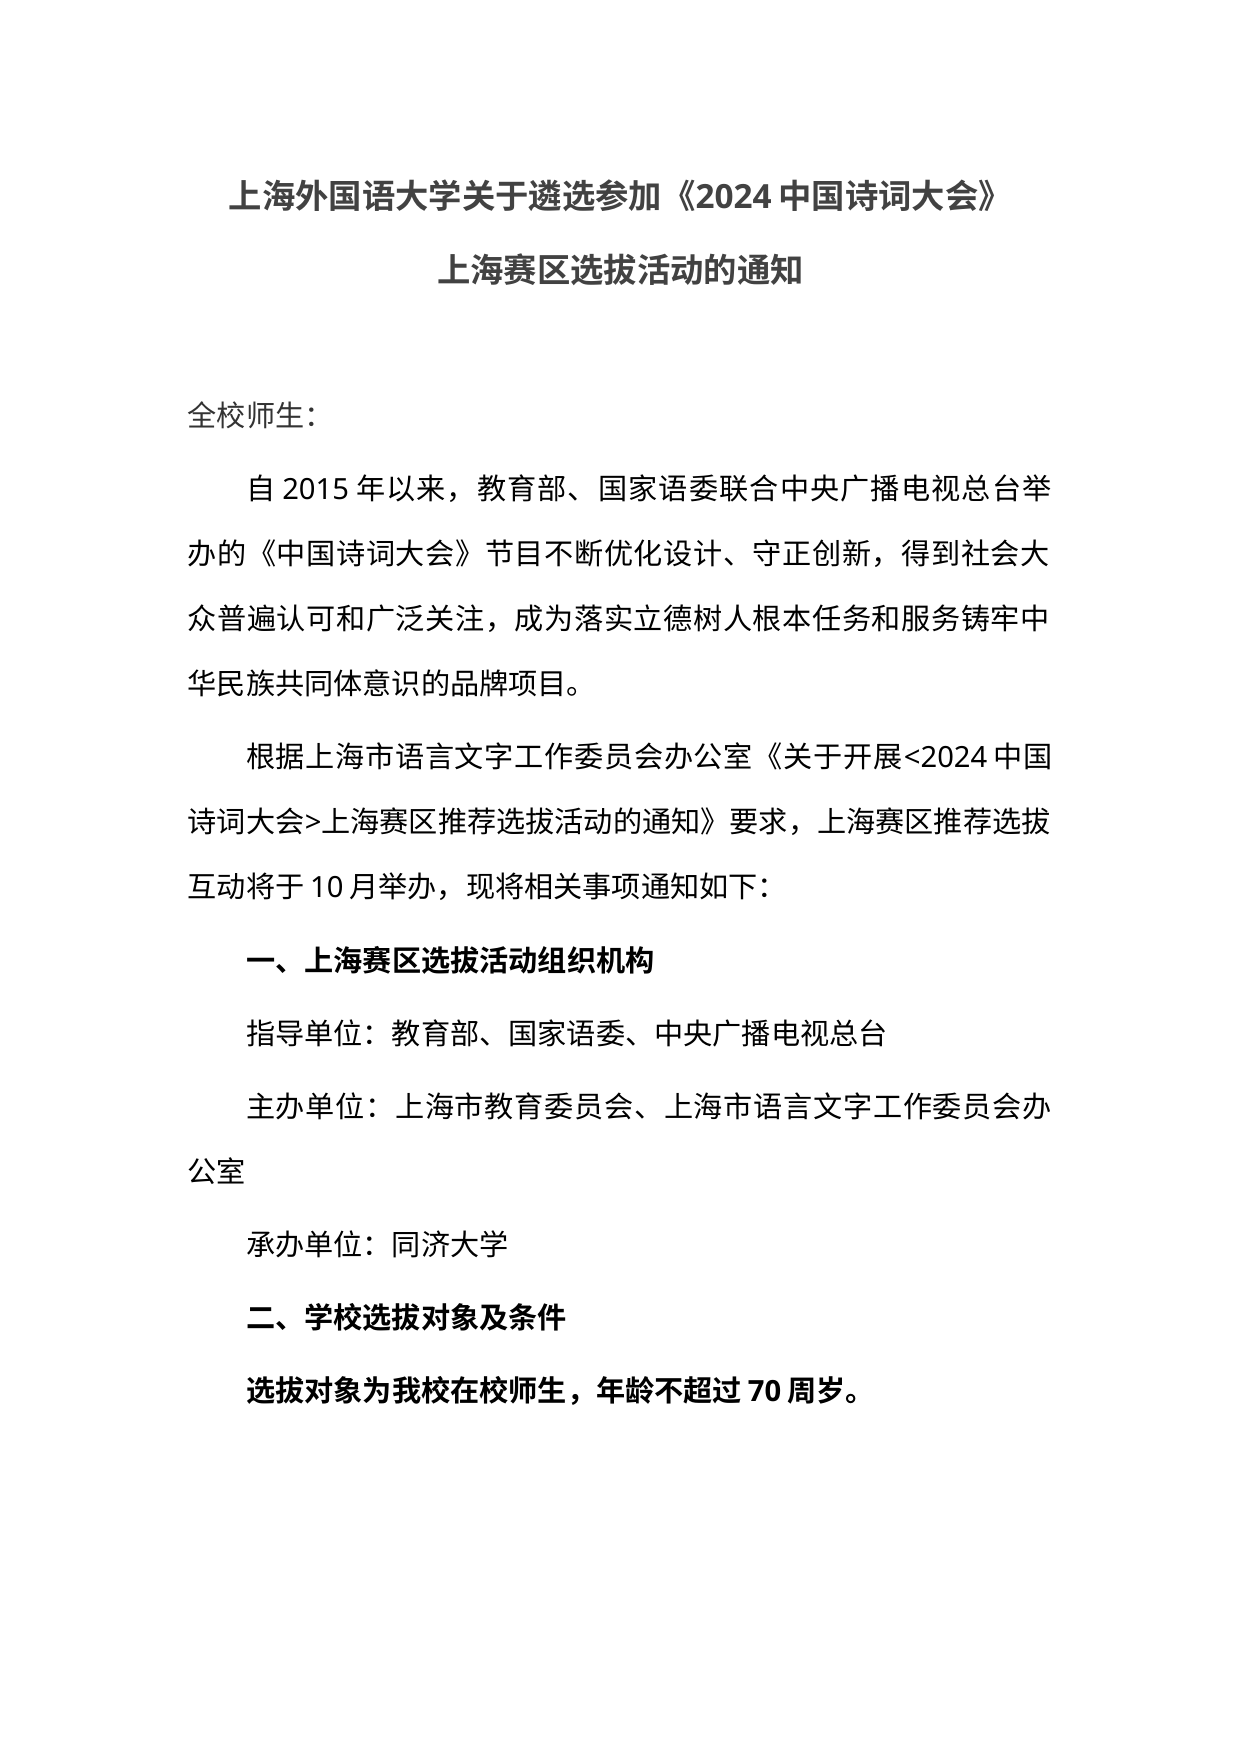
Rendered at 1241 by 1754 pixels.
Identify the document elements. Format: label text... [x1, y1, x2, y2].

text 指导单位：教育部、国家语委、中央广播电视总台 [187, 999, 1053, 1064]
text 全校师生： [187, 381, 1053, 446]
text 承办单位：同济大学 [187, 1210, 1053, 1275]
text 选拔对象为我校在校师生，年龄不超过70周岁。 [187, 1356, 1053, 1421]
text 主办单位：上海市教育委员会、上海市语言文字工作委员会办公室 [187, 1072, 1053, 1202]
text 上海外国语大学关于遴选参加《2024中国诗词大会》 [187, 162, 1053, 227]
text 根据上海市语言文字工作委员会办公室《关于开展<2024中国诗词大会>上海赛区推荐选拔活动的通知》要求，上海赛区推荐选拔互动将于10月举办，现将相关事项通知如下： [187, 723, 1053, 918]
text 一、上海赛区选拔活动组织机构 [187, 926, 1053, 991]
text 二、学校选拔对象及条件 [246, 1283, 1053, 1348]
text 自2015年以来，教育部、国家语委联合中央广播电视总台举办的《中国诗词大会》节目不断优化设计、守正创新，得到社会大众普遍认可和广泛关注，成为落实立德树人根本任务和服务铸牢中华民族共同体意识的品牌项目。 [187, 454, 1053, 714]
text 上海赛区选拔活动的通知 [187, 235, 1053, 300]
